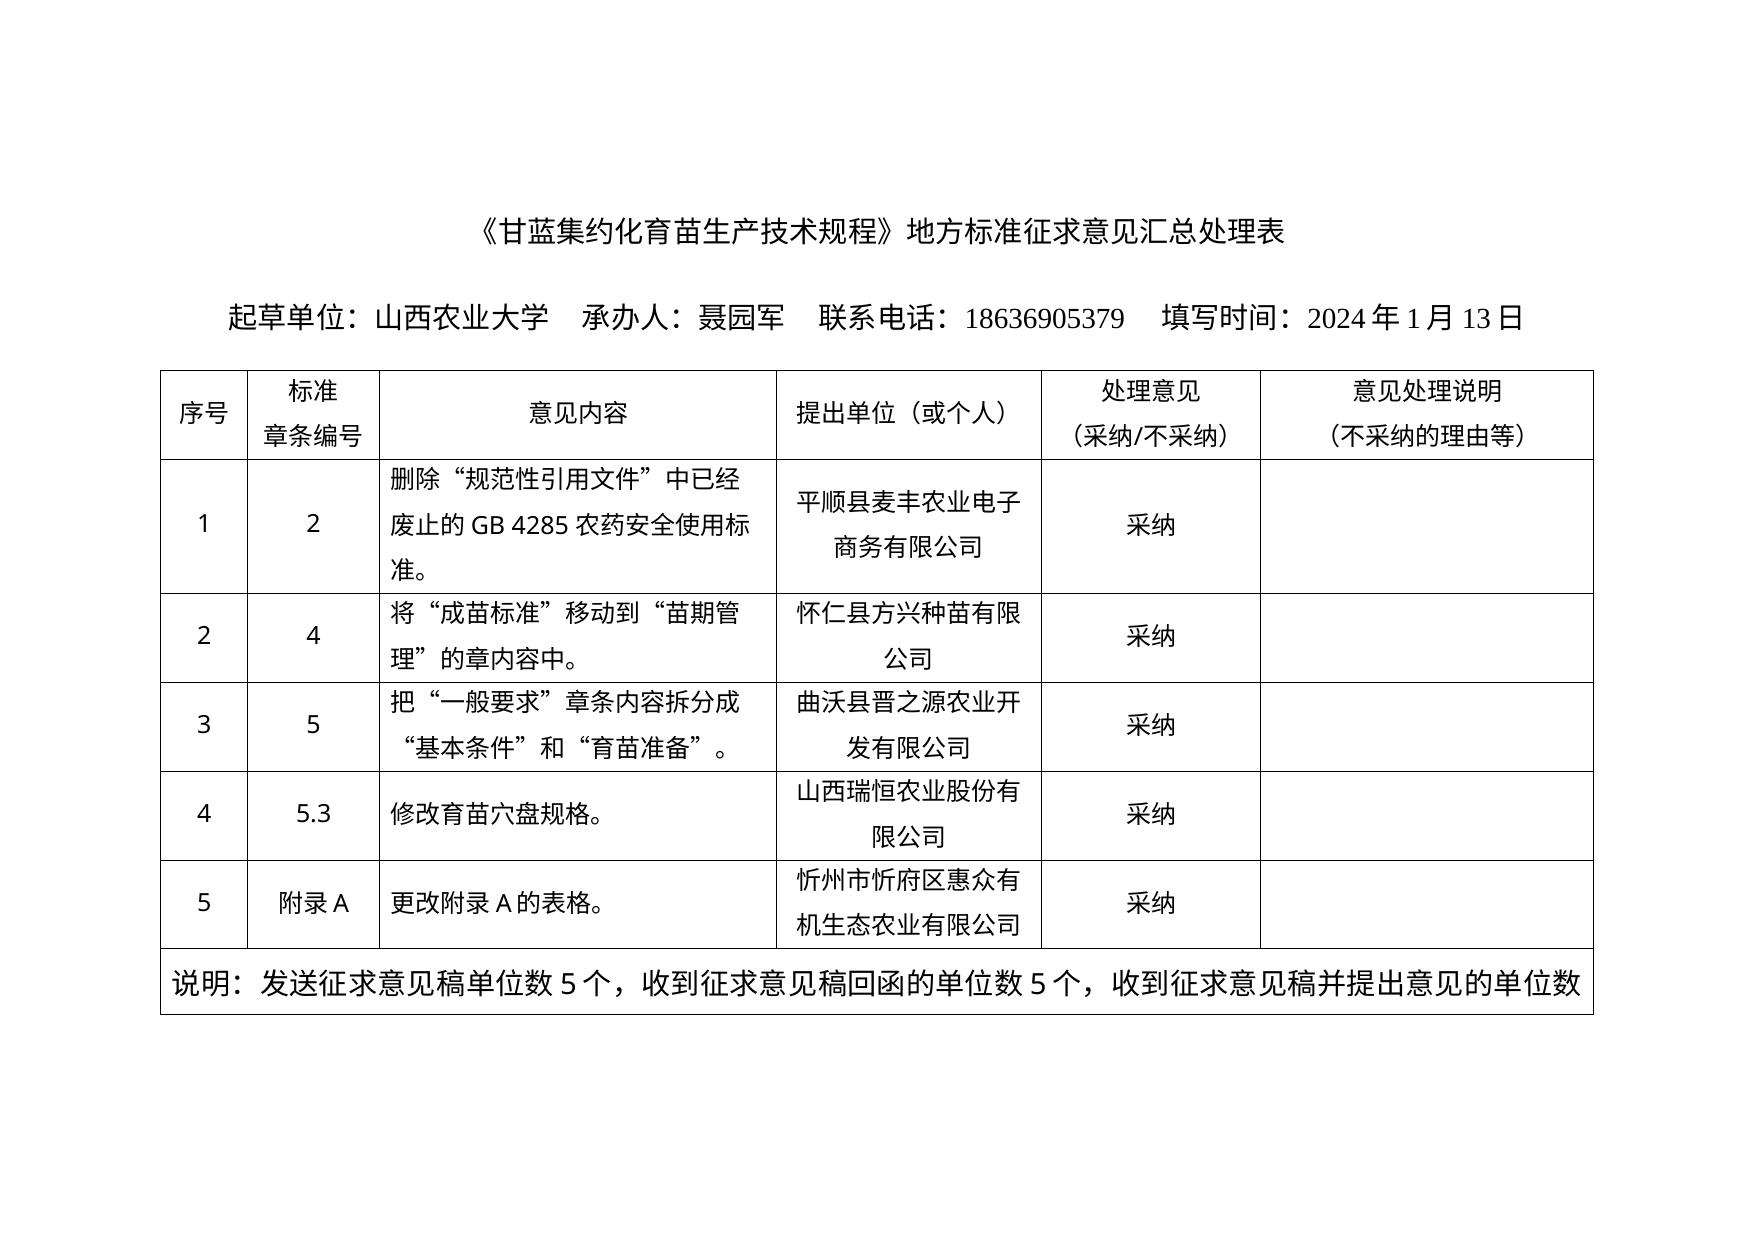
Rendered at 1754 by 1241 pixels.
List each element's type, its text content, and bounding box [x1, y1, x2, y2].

table_header 标准 章条编号 [248, 371, 379, 459]
table_cell 修改育苗穴盘规格。 [380, 772, 776, 859]
table_cell 5 [161, 861, 247, 948]
table_cell 忻州市忻府区惠众有机生态农业有限公司 [777, 861, 1041, 948]
table_cell 怀仁县方兴种苗有限公司 [777, 594, 1041, 682]
table_cell 采纳 [1042, 683, 1260, 771]
text 《甘蓝集约化育苗生产技术规程》地方标准征求意见汇总处理表 [150, 198, 1604, 263]
table_cell 2 [248, 460, 379, 593]
table_cell 5.3 [248, 772, 379, 859]
table_cell 把“一般要求”章条内容拆分成“基本条件”和“育苗准备”。 [380, 683, 776, 771]
table_cell 平顺县麦丰农业电子商务有限公司 [777, 460, 1041, 593]
table_cell 删除“规范性引用文件”中已经废止的GB 4285 农药安全使用标准。 [380, 460, 776, 593]
text 起草单位：山西农业大学 承办人：聂园军 联系电话：18636905379 填写时间：2024年1月13日 [150, 284, 1604, 349]
table_header 处理意见 （采纳/不采纳） [1042, 371, 1260, 459]
table_cell [1261, 594, 1593, 682]
table_cell 采纳 [1042, 594, 1260, 682]
table_cell 曲沃县晋之源农业开发有限公司 [777, 683, 1041, 771]
table_cell [1261, 861, 1593, 948]
table_cell 4 [248, 594, 379, 682]
table_cell 2 [161, 594, 247, 682]
table_cell 采纳 [1042, 772, 1260, 859]
table_cell 5 [248, 683, 379, 771]
table_cell 山西瑞恒农业股份有限公司 [777, 772, 1041, 859]
table_cell 更改附录A的表格。 [380, 861, 776, 948]
table_cell 将“成苗标准”移动到“苗期管理”的章内容中。 [380, 594, 776, 682]
table_header 意见内容 [380, 371, 776, 459]
table_cell 采纳 [1042, 861, 1260, 948]
table_cell 3 [161, 683, 247, 771]
table_cell 采纳 [1042, 460, 1260, 593]
table_cell 附录A [248, 861, 379, 948]
table_cell 1 [161, 460, 247, 593]
table_header 序号 [161, 371, 247, 459]
table_header 意见处理说明 （不采纳的理由等） [1261, 371, 1593, 459]
table_cell [1261, 460, 1593, 593]
table_cell 4 [161, 772, 247, 859]
table_header 提出单位（或个人） [777, 371, 1041, 459]
table_cell [1261, 772, 1593, 859]
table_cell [161, 949, 1593, 1014]
table_cell [1261, 683, 1593, 771]
